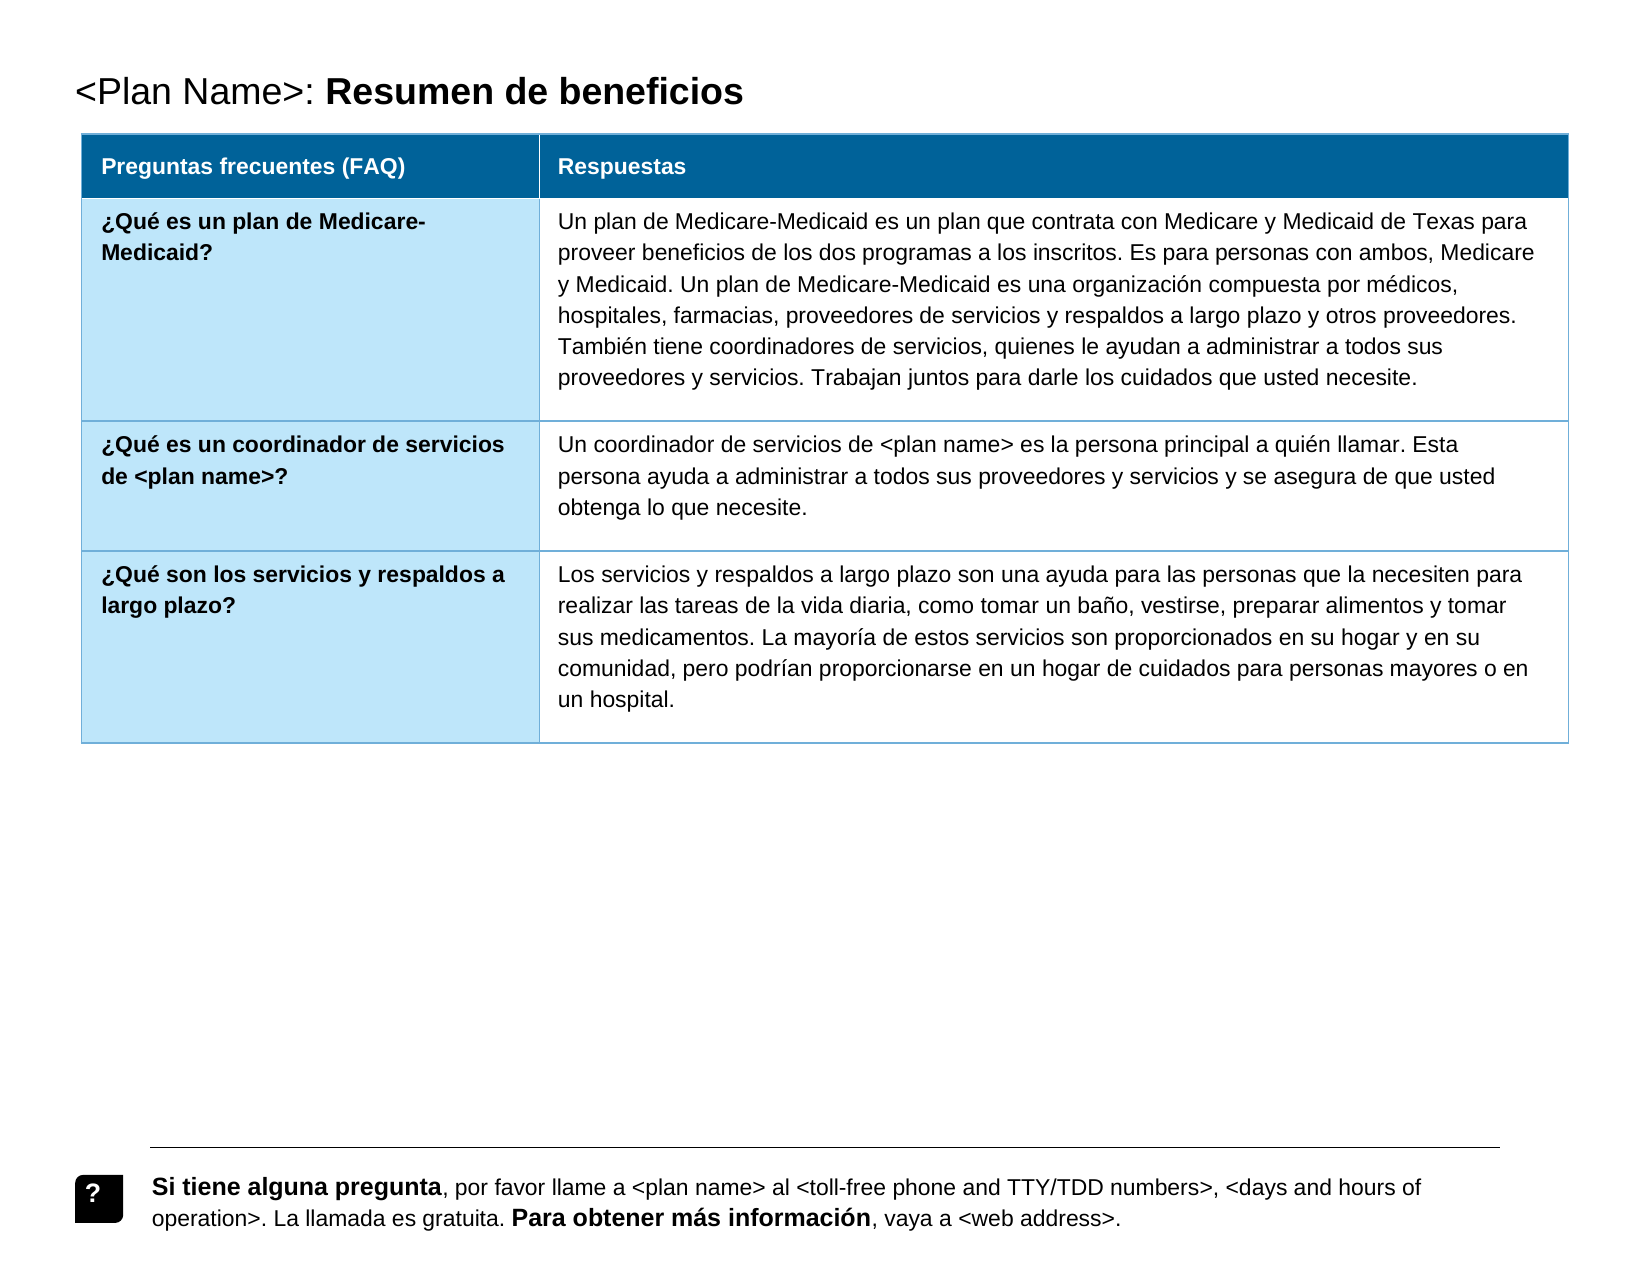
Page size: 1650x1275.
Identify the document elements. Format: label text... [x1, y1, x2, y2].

table_cell Un coordinador de servicios de <plan name> es la persona principal a quién llamar. Esta persona ayuda a administrar a todos sus proveedores y servicios y se asegura de que usted obtenga lo que necesite. [540, 422, 1568, 550]
table_header Preguntas frecuentes (FAQ) [82, 135, 539, 198]
table_cell ¿Qué es un coordinador de servicios de <plan name>? [82, 422, 539, 550]
table_cell Un plan de Medicare-Medicaid es un plan que contrata con Medicare y Medicaid de Texas para proveer beneficios de los dos programas a los inscritos. Es para personas con ambos, Medicare y Medicaid. Un plan de Medicare-Medicaid es una organización compuesta por médicos, hospitales, farmacias, proveedores de servicios y respaldos a largo plazo y otros proveedores. También tiene coordinadores de servicios, quienes le ayudan a administrar a todos sus proveedores y servicios. Trabajan juntos para darle los cuidados que usted necesite. [540, 199, 1568, 420]
table_cell ¿Qué es un plan de Medicare-Medicaid? [82, 199, 539, 420]
table_cell ¿Qué son los servicios y respaldos a largo plazo? [82, 552, 539, 742]
table_header Respuestas [540, 135, 1568, 198]
table_cell Los servicios y respaldos a largo plazo son una ayuda para las personas que la necesiten para realizar las tareas de la vida diaria, como tomar un baño, vestirse, preparar alimentos y tomar sus medicamentos. La mayoría de estos servicios son proporcionados en su hogar y en su comunidad, pero podrían proporcionarse en un hogar de cuidados para personas mayores o en un hospital. [540, 552, 1568, 742]
